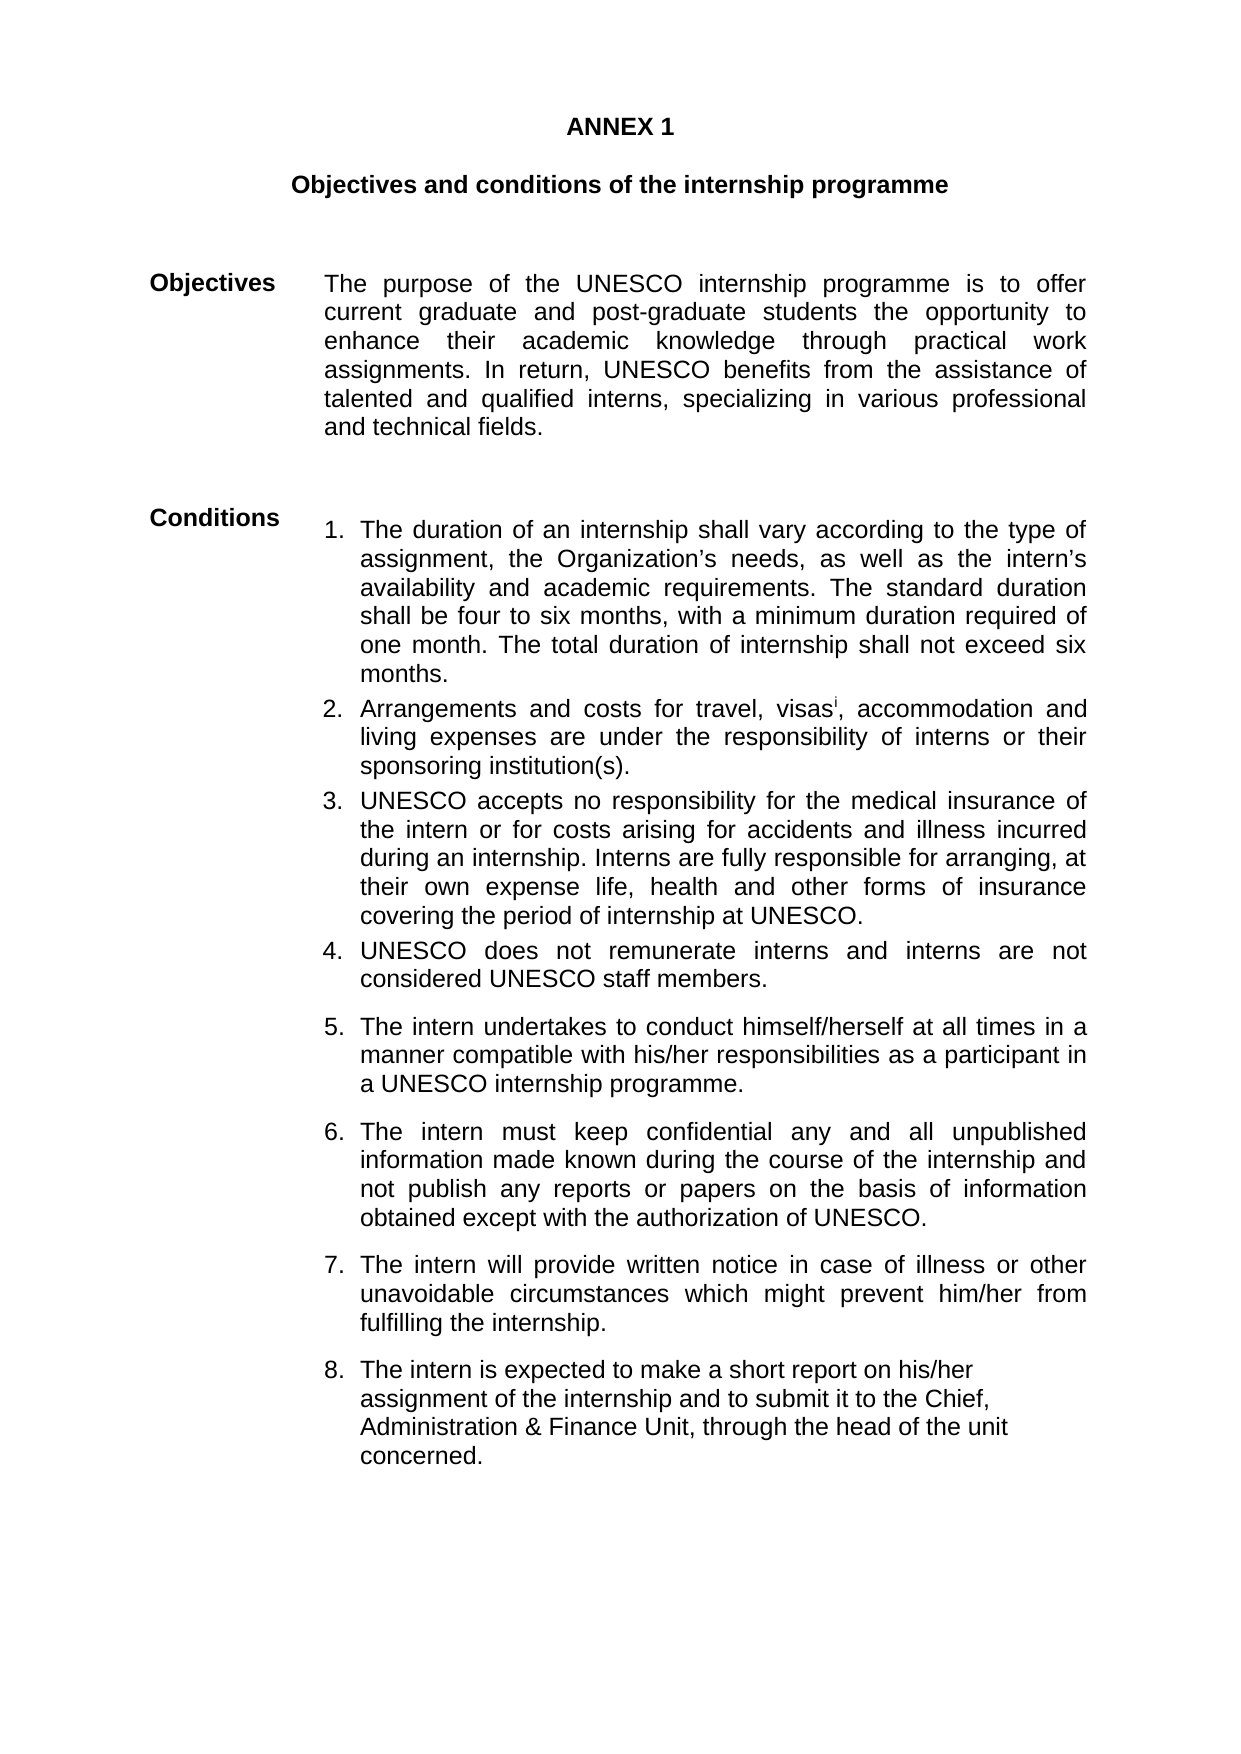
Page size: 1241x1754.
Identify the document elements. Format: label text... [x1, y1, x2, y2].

text Objectives and conditions of the internship programme [187, 170, 1053, 199]
text ANNEX 1 [187, 112, 1053, 141]
table_header Objectives [137, 199, 311, 502]
table_header The purpose of the UNESCO internship programme is to offer current graduate and post-graduate students the opportunity to enhance their academic knowledge through practical work assignments. In return, UNESCO benefits from the assistance of talented and qualified interns, specializing in various professional and technical fields. [311, 199, 1100, 502]
table_cell The duration of an internship shall vary according to the type of assignment, the Organization’s needs, as well as the intern’s availability and academic requirements. The standard duration shall be four to six months, with a minimum duration required of one month. The total duration of internship shall not exceed six months. Arrangements and costs for travel, visas, accommodation and living expenses are under the responsibility of interns or their sponsoring institution(s). UNESCO accepts no responsibility for the medical insurance of the intern or for costs arising for accidents and illness incurred during an internship. Interns are fully responsible for arranging, at their own expense life, health and other forms of insurance covering the period of internship at UNESCO. UNESCO does not remunerate interns and interns are not considered UNESCO staff members. 5. The intern undertakes to conduct himself/herself at all times in a manner compatible with his/her responsibilities as a participant in a UNESCO internship programme. 6. The intern must keep confidential any and all unpublished information made known during the course of the internship and not publish any reports or papers on the basis of information obtained except with the authorization of UNESCO. 7. The intern will provide written notice in case of illness or other unavoidable circumstances which might prevent him/her from fulfilling the internship. 8. The intern is expected to make a short report on his/her assignment of the internship and to submit it to the Chief, Administration & Finance Unit, through the head of the unit concerned. [311, 503, 1100, 1476]
table_cell Conditions [137, 503, 311, 1476]
